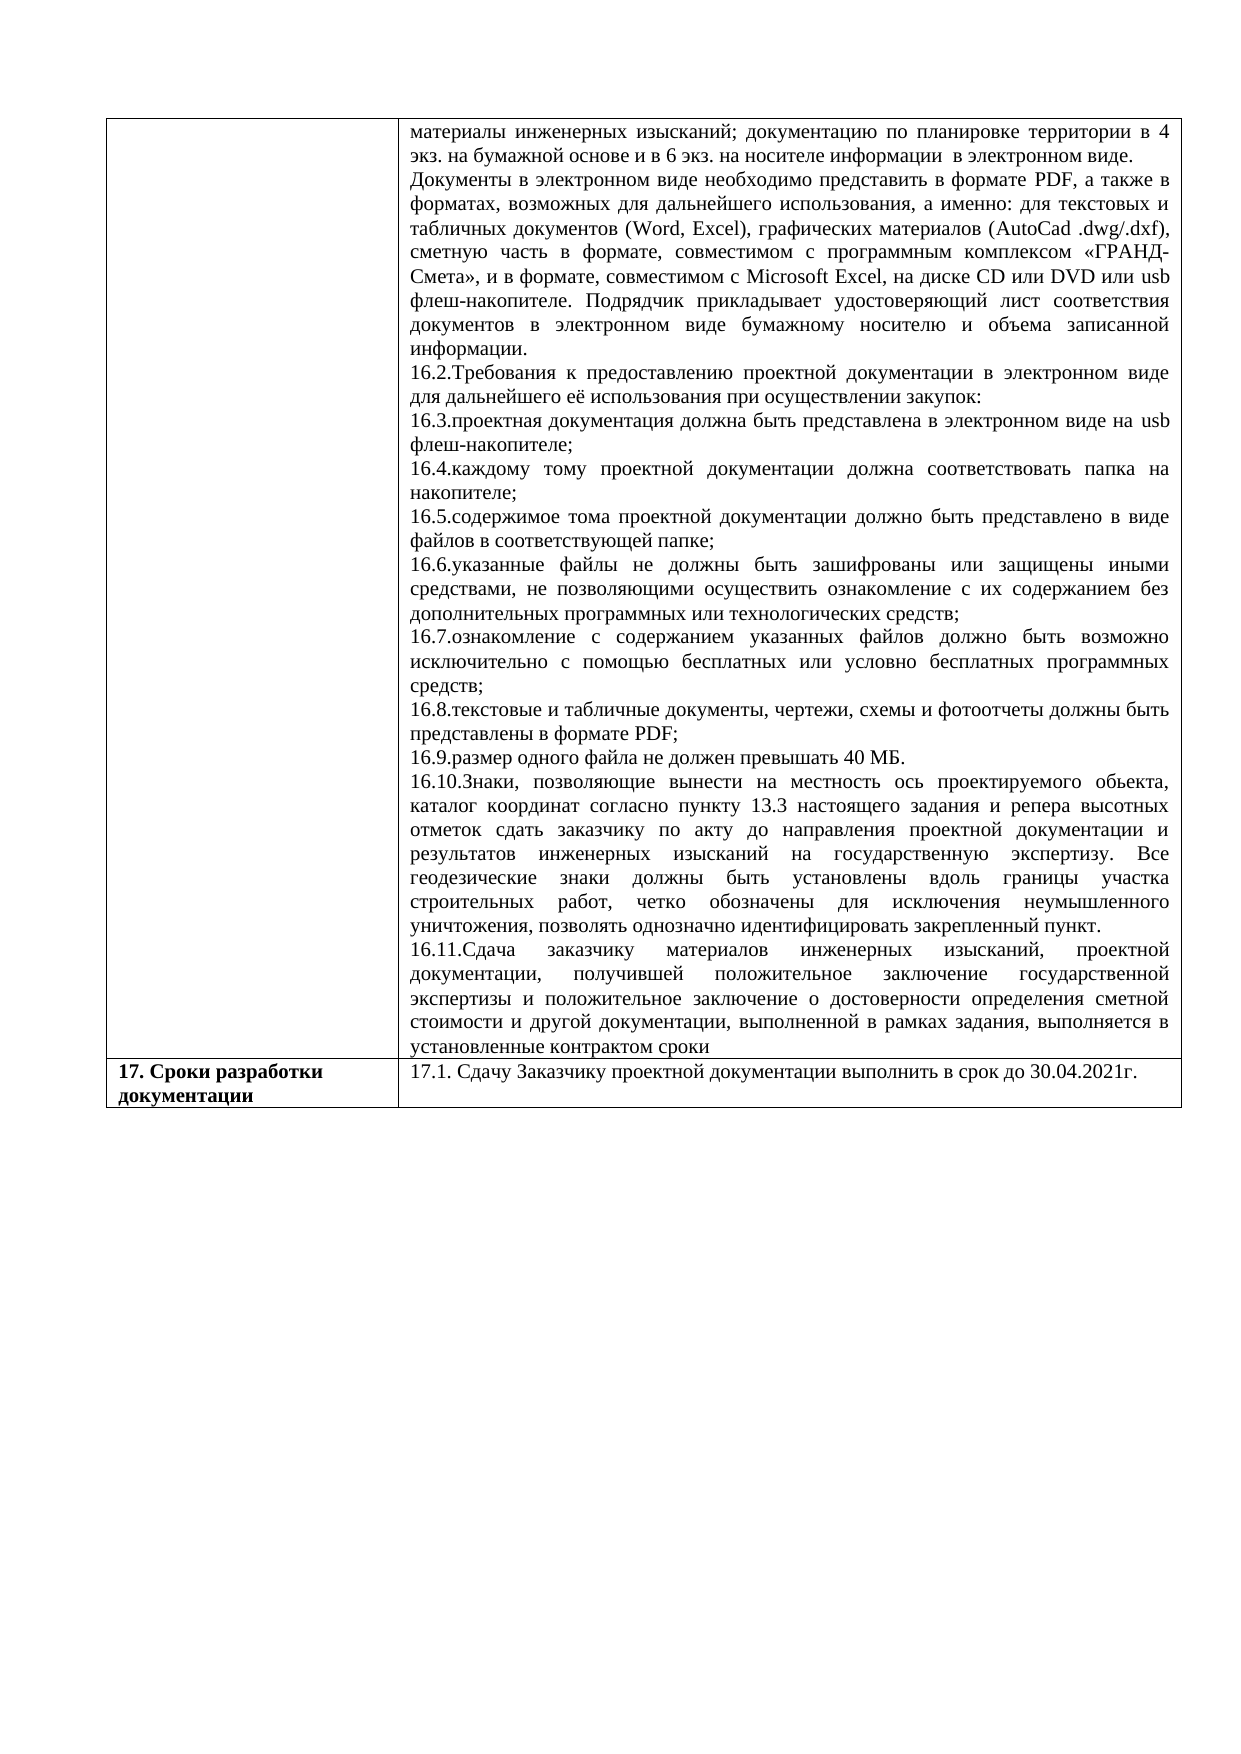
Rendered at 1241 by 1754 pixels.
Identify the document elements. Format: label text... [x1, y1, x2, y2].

table_cell 17.1. Сдачу Заказчику проектной документации выполнить в срок до 30.04.2021г. [399, 1059, 1181, 1107]
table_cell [107, 119, 398, 1058]
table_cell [399, 119, 1181, 1058]
table_cell 17. Сроки разработки документации [107, 1059, 398, 1107]
